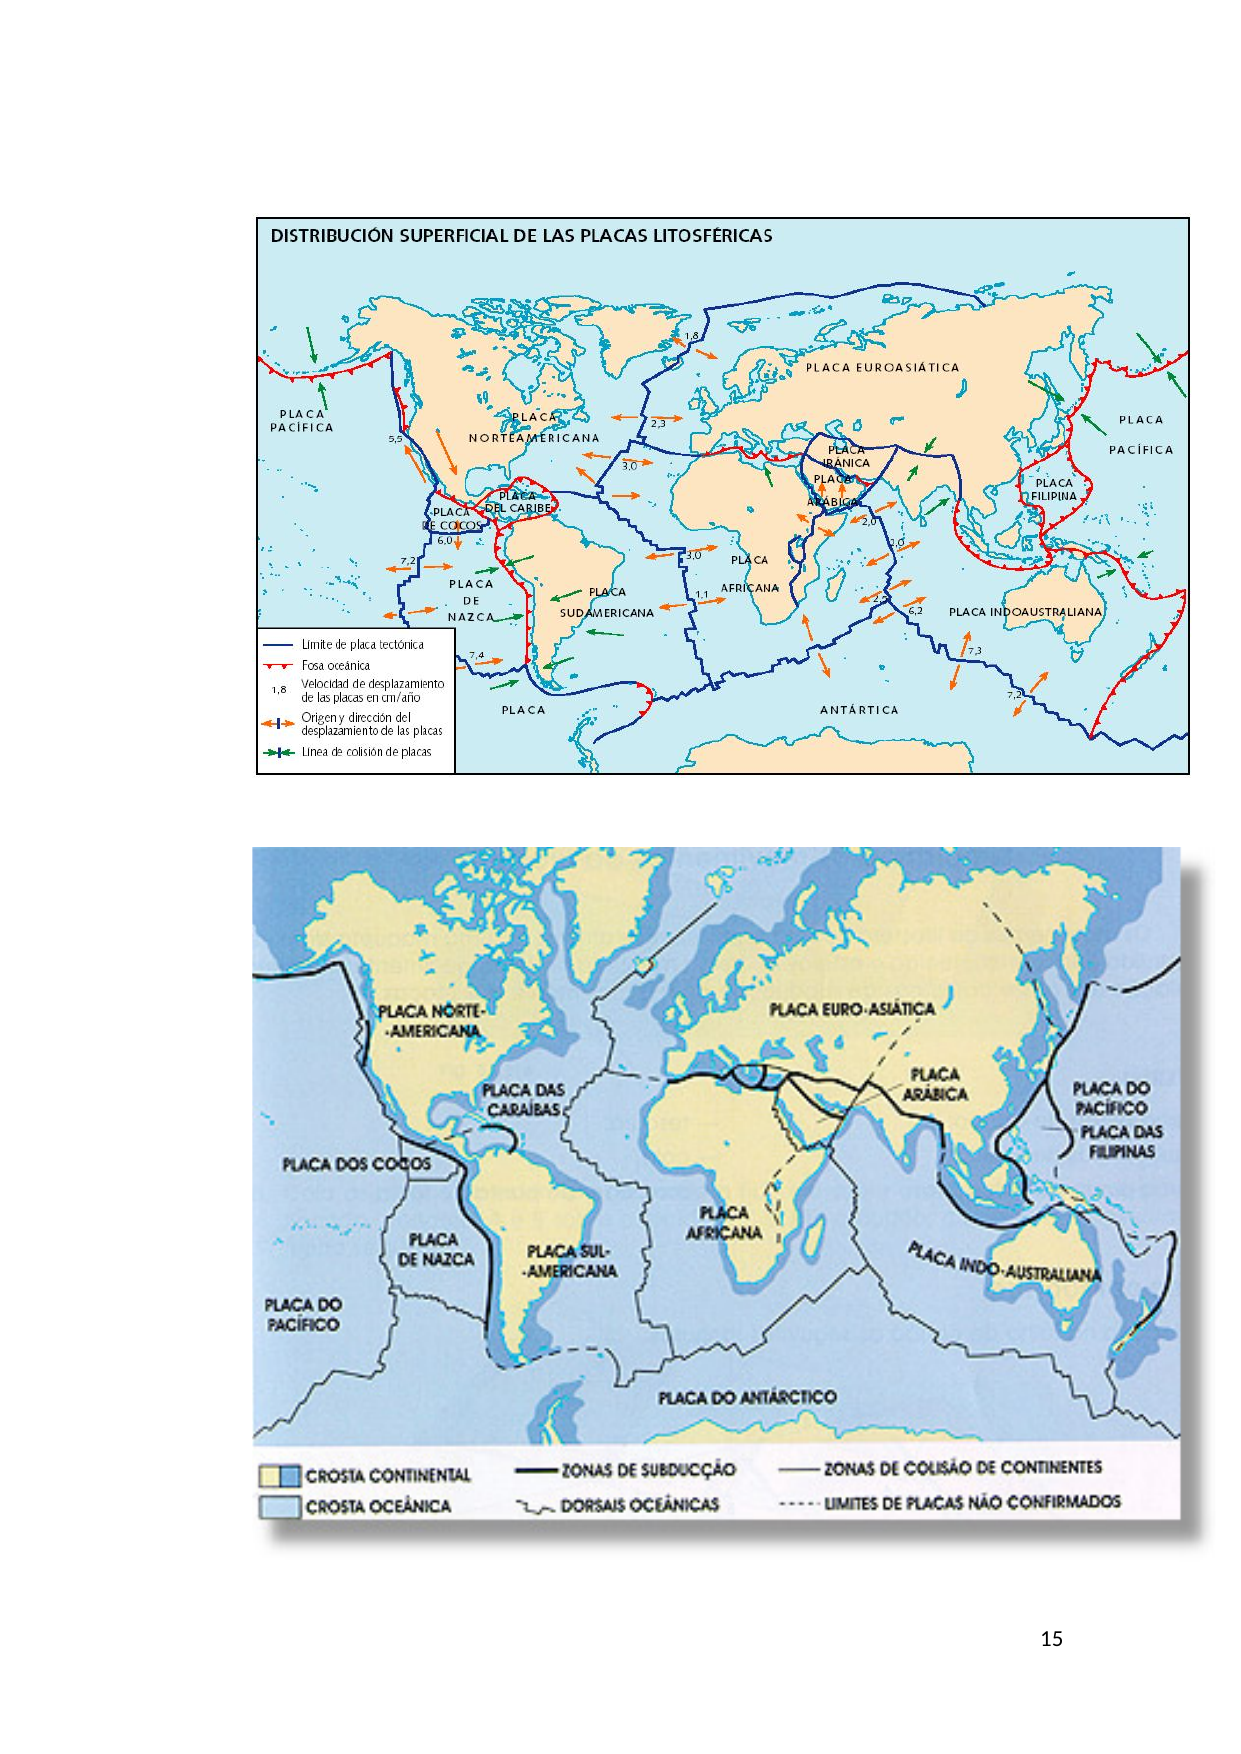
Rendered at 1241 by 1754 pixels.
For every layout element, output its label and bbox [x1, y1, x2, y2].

picture [252, 213, 1193, 778]
picture [252, 847, 1216, 1562]
